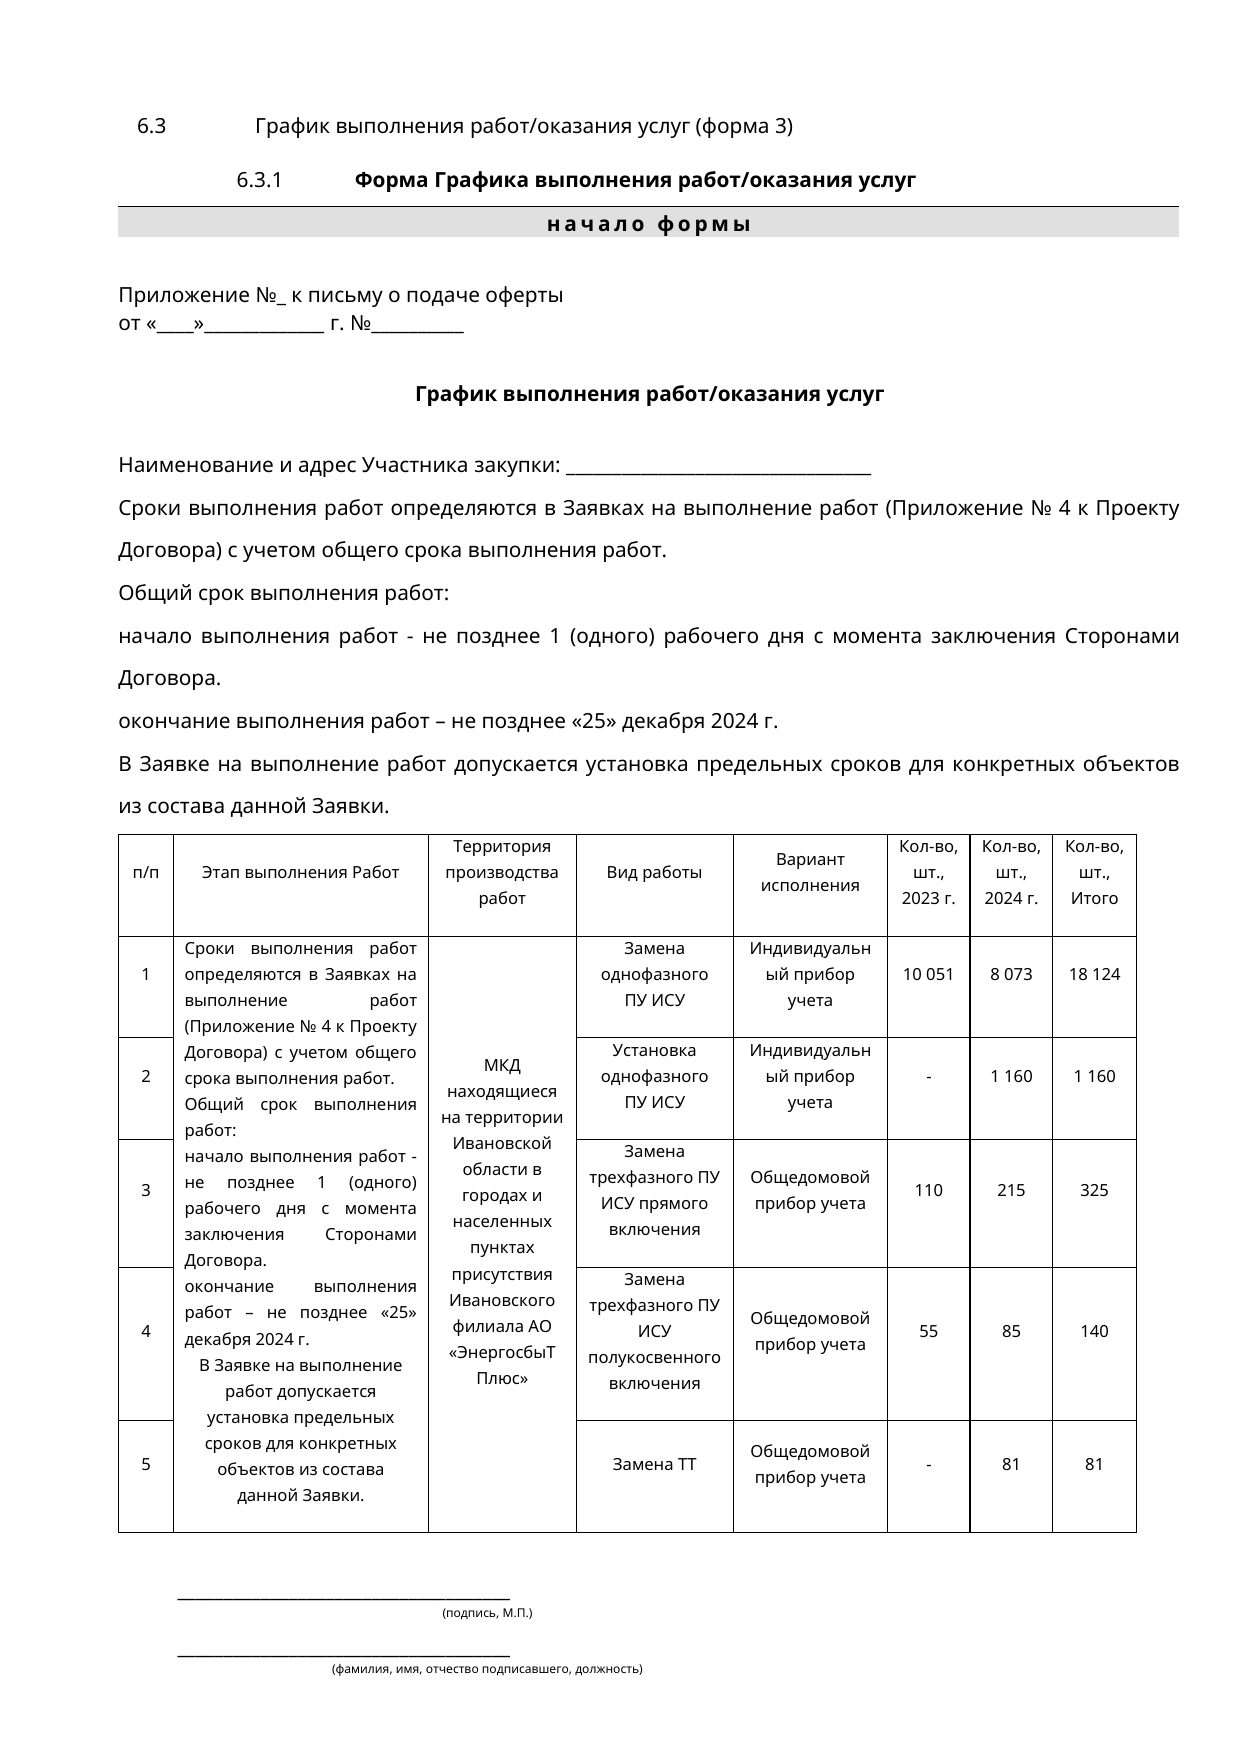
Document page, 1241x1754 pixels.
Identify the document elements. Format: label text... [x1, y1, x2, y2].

table_cell 85 [971, 1268, 1052, 1420]
table_cell Замена трехфазного ПУ ИСУ прямого включения [577, 1140, 733, 1267]
text начало выполнения работ - не позднее 1 (одного) рабочего дня с момента заключения Сторонами Договора. [118, 621, 1181, 692]
table_cell 1 160 [971, 1038, 1052, 1139]
text начало формы [118, 207, 1179, 237]
table_cell Общедомовой прибор учета [734, 1421, 887, 1532]
table_cell Общедомовой прибор учета [734, 1268, 887, 1420]
table_cell 3 [119, 1140, 173, 1267]
table_cell 81 [1053, 1421, 1136, 1532]
table_cell МКД находящиеся на территории Ивановской области в городах и населенных пунктах присутствия Ивановского филиала АО «ЭнергосбыТ Плюс» [429, 937, 576, 1532]
text Общий срок выполнения работ: [118, 578, 1181, 607]
table_header п/п [119, 835, 173, 936]
table_cell 81 [971, 1421, 1052, 1532]
text (фамилия, имя, отчество подписавшего, должность) [118, 1661, 797, 1689]
table_cell 10 051 [888, 937, 969, 1037]
text График выполнения работ/оказания услуг [118, 379, 1181, 408]
table_cell Замена ТТ [577, 1421, 733, 1532]
table_cell Замена трехфазного ПУ ИСУ полукосвенного включения [577, 1268, 733, 1420]
table_cell 1 160 [1053, 1038, 1136, 1139]
table_cell Общедомовой прибор учета [734, 1140, 887, 1267]
table_header Вид работы [577, 835, 733, 936]
table_header Территория производства работ [429, 835, 576, 936]
table_cell Индивидуальный прибор учета [734, 1038, 887, 1139]
text окончание выполнения работ – не позднее «25» декабря 2024 г. [118, 706, 1181, 734]
table_cell 55 [888, 1268, 969, 1420]
table_cell 215 [971, 1140, 1052, 1267]
table_cell - [888, 1421, 969, 1532]
table_cell Установка однофазного ПУ ИСУ [577, 1038, 733, 1139]
text Приложение №_ к письму о подаче оферты от «____»_____________ г. №__________ [118, 280, 1181, 337]
table_cell - [888, 1038, 969, 1139]
table_header Кол-во, шт., 2024 г. [971, 835, 1052, 936]
table_cell 18 124 [1053, 937, 1136, 1037]
table_cell 140 [1053, 1268, 1136, 1420]
table_cell Индивидуальный прибор учета [734, 937, 887, 1037]
table_cell 8 073 [971, 937, 1052, 1037]
table_header Этап выполнения Работ [174, 835, 428, 936]
text (подпись, М.П.) [118, 1604, 797, 1632]
table_cell 1 [119, 937, 173, 1037]
subtitle График выполнения работ/оказания услуг (форма 3) [137, 111, 1181, 140]
text ____________________________________ [118, 1632, 1181, 1661]
text Сроки выполнения работ определяются в Заявках на выполнение работ (Приложение № 4 к Проекту Договора) с учетом общего срока выполнения работ. [118, 493, 1181, 564]
text Наименование и адрес Участника закупки: _________________________________ [118, 450, 1181, 479]
text ____________________________________ [118, 1576, 1181, 1604]
text В Заявке на выполнение работ допускается установка предельных сроков для конкретных объектов из состава данной Заявки. [118, 749, 1181, 820]
table_cell Сроки выполнения работ определяются в Заявках на выполнение работ (Приложение № 4 к Проекту Договора) с учетом общего срока выполнения работ. Общий срок выполнения работ: начало выполнения работ - не позднее 1 (одного) рабочего дня с момента заключения Сторонами Договора. окончание выполнения работ – не позднее «25» декабря 2024 г. В Заявке на выполнение работ допускается установка предельных сроков для конкретных объектов из состава данной Заявки. [174, 937, 428, 1532]
table_cell 110 [888, 1140, 969, 1267]
table_cell Замена однофазного ПУ ИСУ [577, 937, 733, 1037]
table_cell 4 [119, 1268, 173, 1420]
table_cell 5 [119, 1421, 173, 1532]
table_header Кол-во, шт., 2023 г. [888, 835, 969, 936]
table_header Кол-во, шт., Итого [1053, 835, 1136, 936]
list Форма Графика выполнения работ/оказания услуг [236, 165, 1181, 193]
table_cell 325 [1053, 1140, 1136, 1267]
table_cell 2 [119, 1038, 173, 1139]
table_header Вариант исполнения [734, 835, 887, 936]
